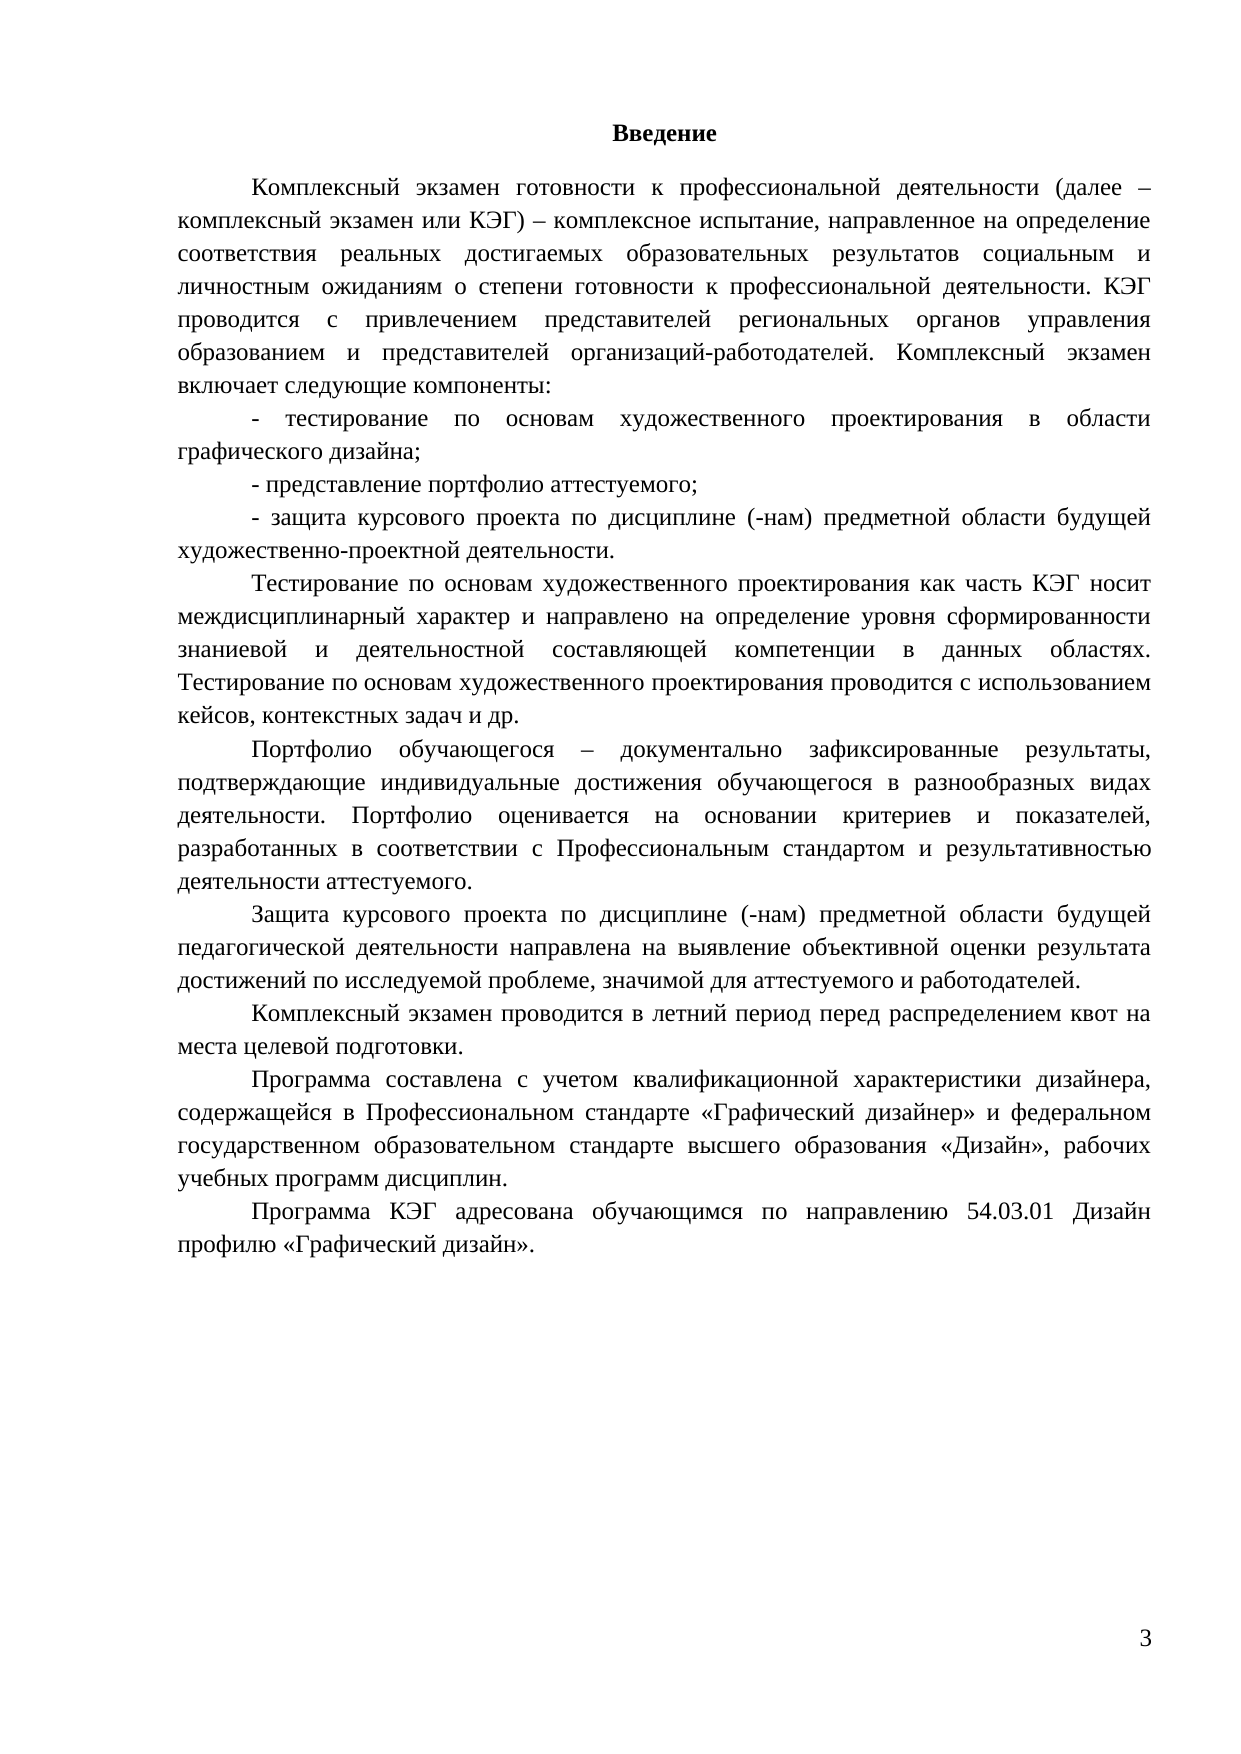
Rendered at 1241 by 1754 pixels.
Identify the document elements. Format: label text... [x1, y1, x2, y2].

text Комплексный экзамен готовности к профессиональной деятельности (далее – комплексный экзамен или КЭГ) – комплексное испытание, направленное на определение соответствия реальных достигаемых образовательных результатов социальным и личностным ожиданиям о степени готовности к профессиональной деятельности. КЭГ проводится с привлечением представителей региональных органов управления образованием и представителей организаций-работодателей. Комплексный экзамен включает следующие компоненты: [177, 172, 1152, 399]
text Портфолио обучающегося – документально зафиксированные результаты, подтверждающие индивидуальные достижения обучающегося в разнообразных видах деятельности. Портфолио оценивается на основании критериев и показателей, разработанных в соответствии с Профессиональным стандартом и результативностью деятельности аттестуемого. [177, 734, 1152, 894]
text - представление портфолио аттестуемого; [177, 469, 1152, 498]
text - защита курсового проекта по дисциплине (-нам) предметной области будущей художественно-проектной деятельности. [177, 502, 1152, 564]
text Программа КЭГ адресована обучающимся по направлению 54.03.01 Дизайн профилю «Графический дизайн». [177, 1196, 1152, 1258]
text Тестирование по основам художественного проектирования как часть КЭГ носит междисциплинарный характер и направлено на определение уровня сформированности знаниевой и деятельностной составляющей компетенции в данных областях. Тестирование по основам художественного проектирования проводится с использованием кейсов, контекстных задач и др. [177, 568, 1152, 729]
text Введение [177, 118, 1152, 147]
text Защита курсового проекта по дисциплине (-нам) предметной области будущей педагогической деятельности направлена на выявление объективной оценки результата достижений по исследуемой проблеме, значимой для аттестуемого и работодателей. [177, 899, 1152, 993]
text - тестирование по основам художественного проектирования в области графического дизайна; [177, 403, 1152, 465]
text Программа составлена с учетом квалификационной характеристики дизайнера, содержащейся в Профессиональном стандарте «Графический дизайнер» и федеральном государственном образовательном стандарте высшего образования «Дизайн», рабочих учебных программ дисциплин. [177, 1064, 1152, 1192]
text Комплексный экзамен проводится в летний период перед распределением квот на места целевой подготовки. [177, 998, 1152, 1059]
